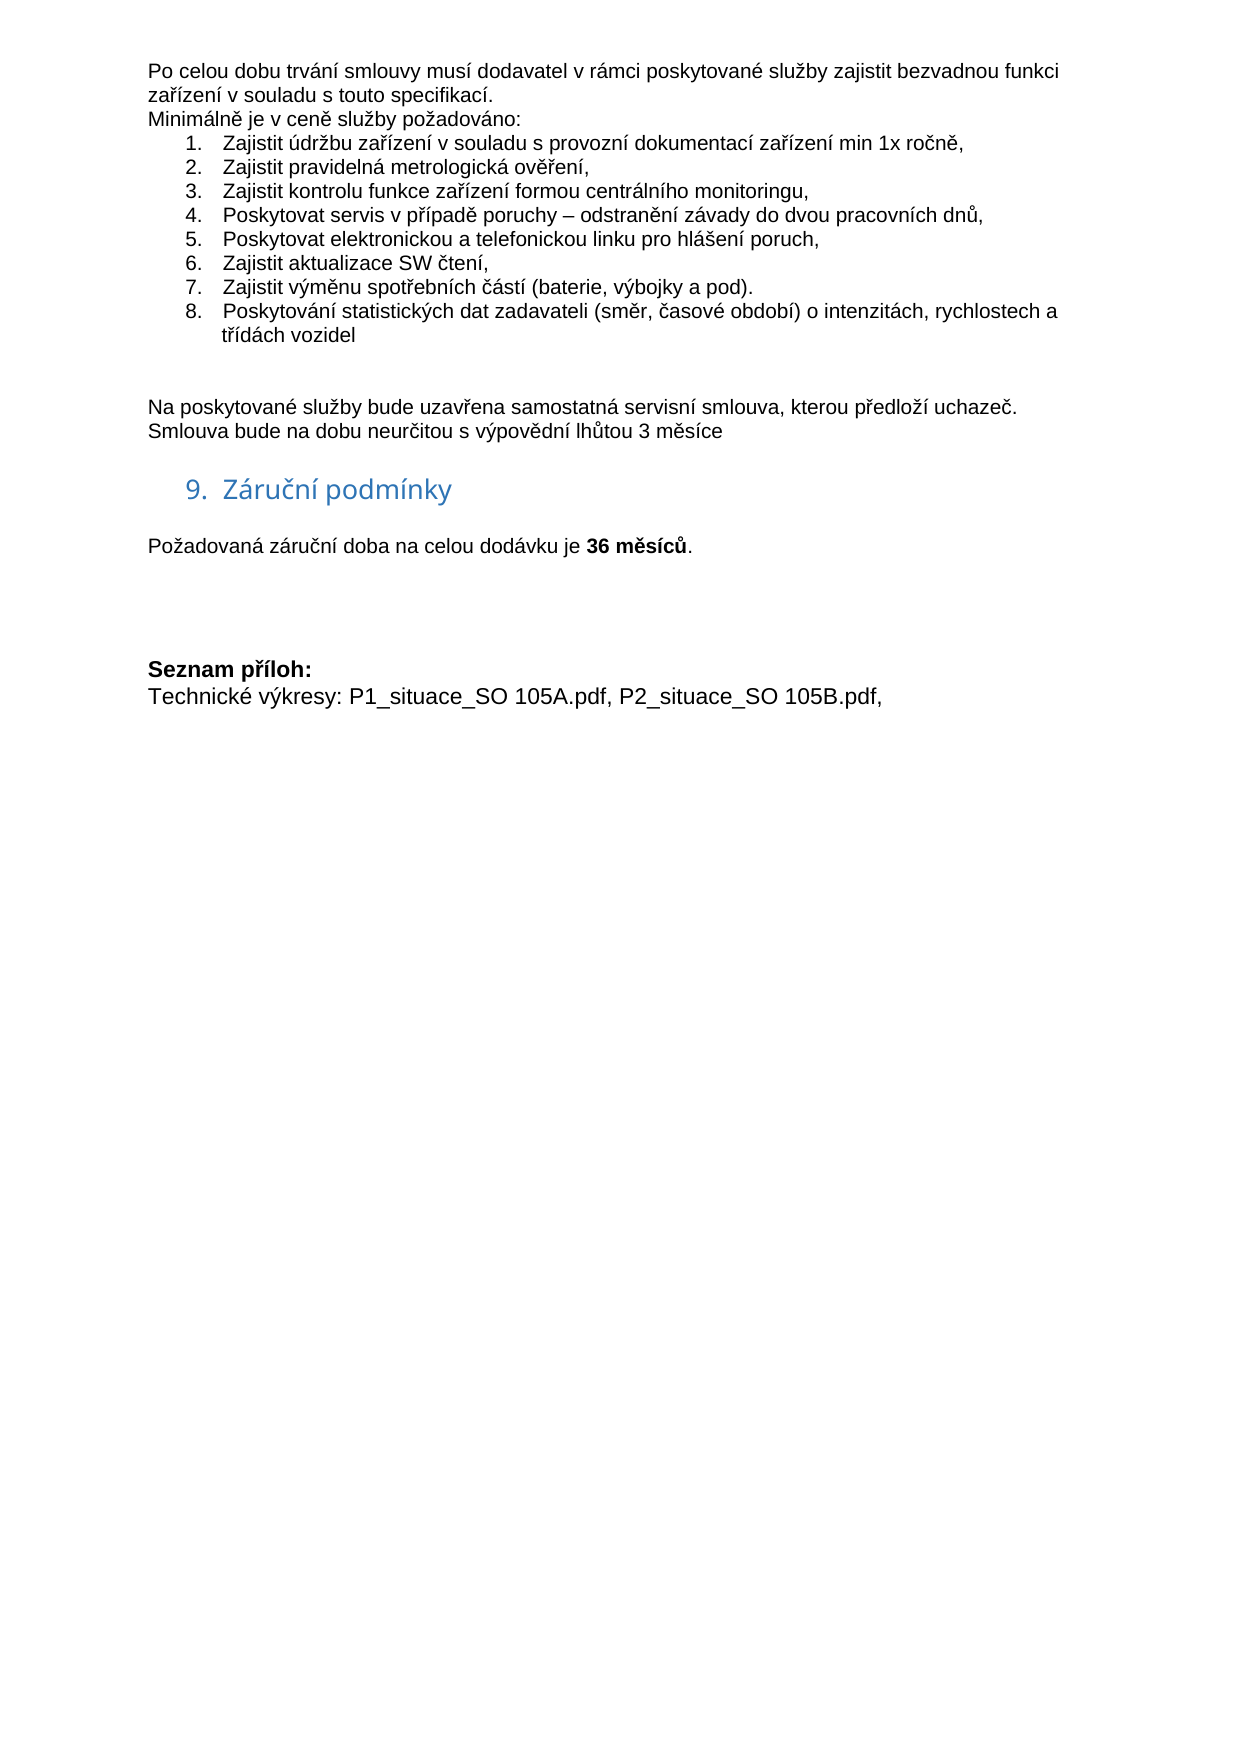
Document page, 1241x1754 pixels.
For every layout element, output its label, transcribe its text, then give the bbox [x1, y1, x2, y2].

list Poskytování statistických dat zadavateli (směr, časové období) o intenzitách, rychlostech a [185, 299, 1093, 323]
list Zajistit aktualizace SW čtení, [185, 251, 1093, 275]
list Zajistit výměnu spotřebních částí (baterie, výbojky a pod). [185, 275, 1093, 299]
text zařízení v souladu s touto specifikací. [148, 83, 1093, 107]
list Zajistit kontrolu funkce zařízení formou centrálního monitoringu, [185, 179, 1093, 203]
text Technické výkresy: P1_situace_SO 105A.pdf, P2_situace_SO 105B.pdf, [148, 683, 1093, 709]
text třídách vozidel [148, 323, 1093, 347]
list Poskytovat elektronickou a telefonickou linku pro hlášení poruch, [185, 227, 1093, 251]
text Minimálně je v ceně služby požadováno: [148, 107, 1093, 131]
list Zajistit údržbu zařízení v souladu s provozní dokumentací zařízení min 1x ročně, [185, 131, 1093, 155]
text Požadovaná záruční doba na celou dodávku je 36 měsíců. [148, 534, 1093, 558]
text Na poskytované služby bude uzavřena samostatná servisní smlouva, kterou předloží uchazeč. Smlouva bude na dobu neurčitou s výpovědní lhůtou 3 měsíce [148, 394, 1093, 442]
list Poskytovat servis v případě poruchy – odstranění závady do dvou pracovních dnů, [185, 203, 1093, 227]
text Po celou dobu trvání smlouvy musí dodavatel v rámci poskytované služby zajistit bezvadnou funkci [148, 59, 1093, 83]
text Seznam příloh: [148, 656, 1093, 683]
subtitle Záruční podmínky [185, 471, 1093, 507]
list Zajistit pravidelná metrologická ověření, [185, 155, 1093, 179]
